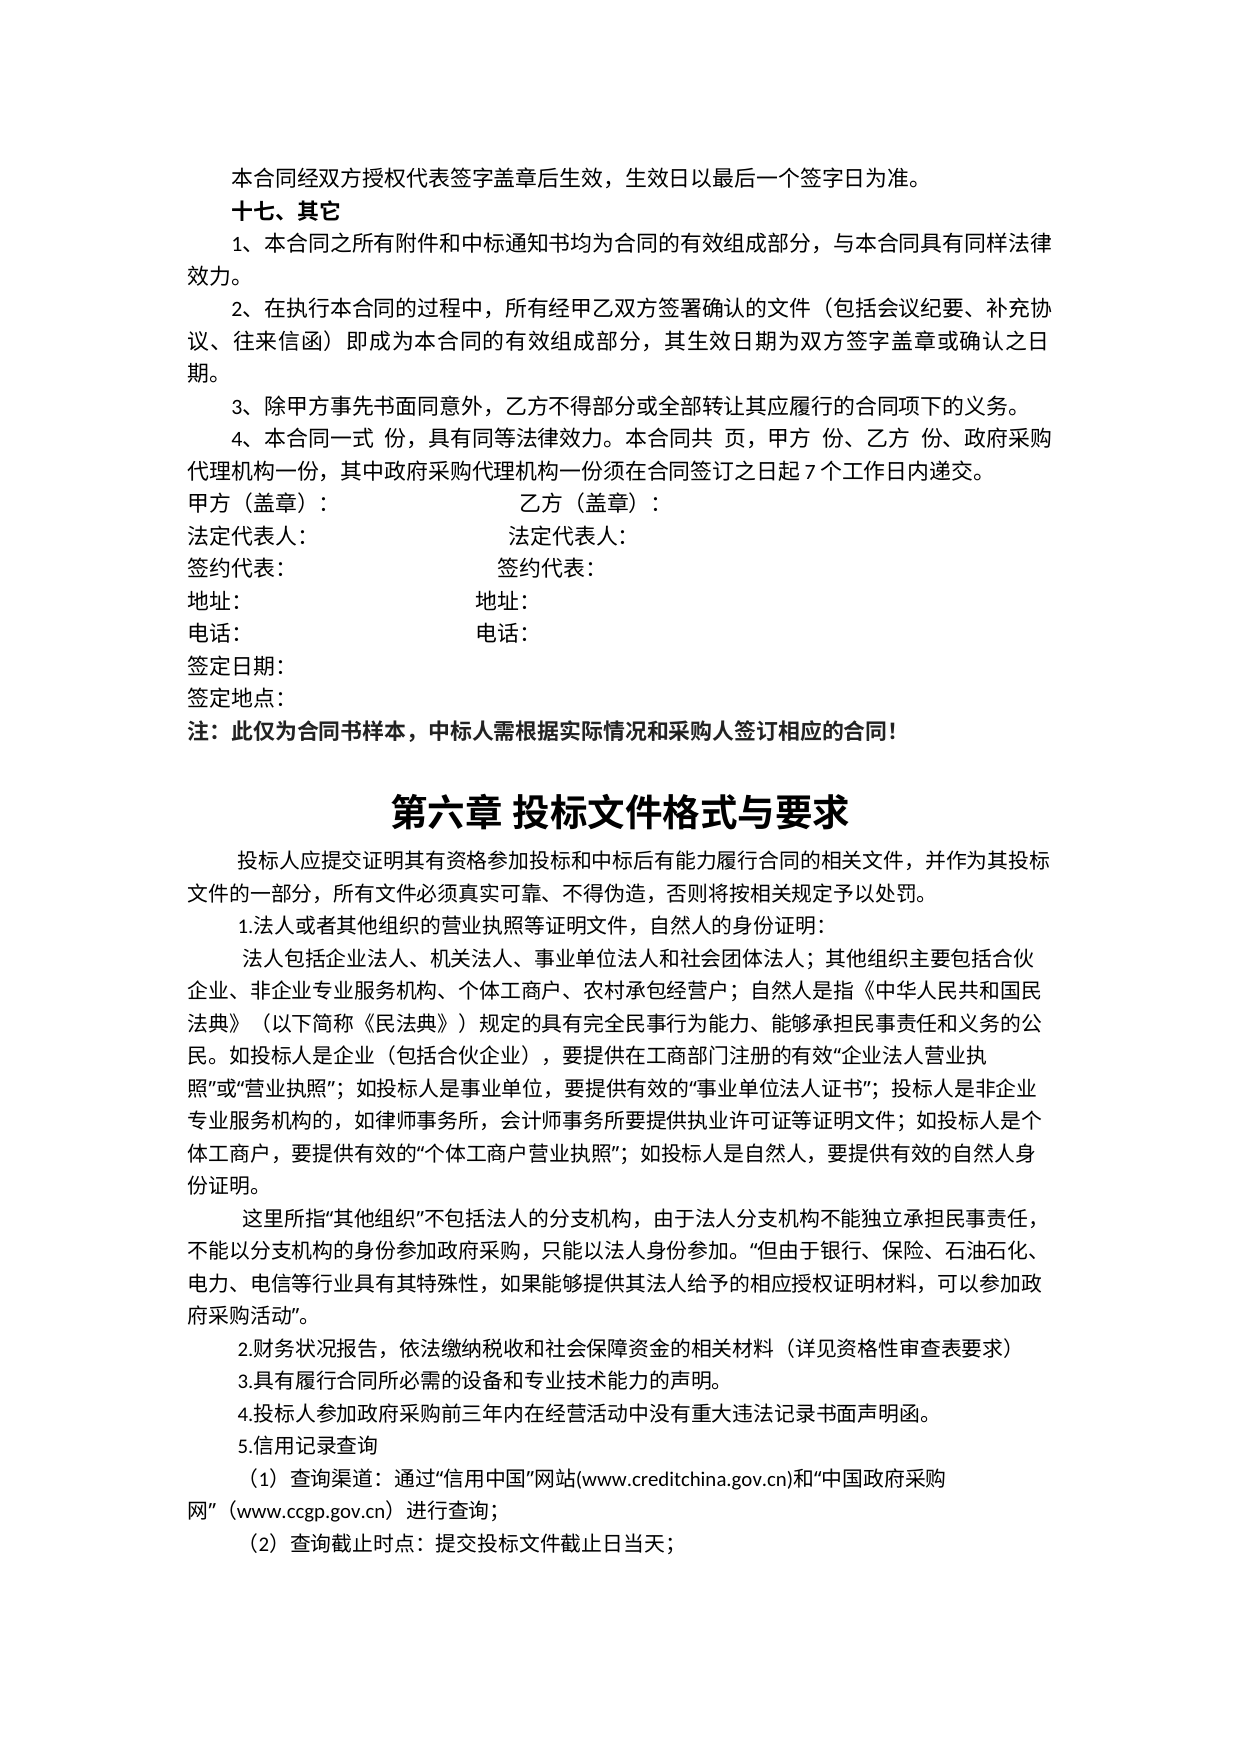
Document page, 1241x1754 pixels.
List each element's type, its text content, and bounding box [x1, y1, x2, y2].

text 甲方（盖章）： 乙方（盖章）： [187, 487, 1053, 519]
text 法定代表人： 法定代表人： [187, 519, 1053, 552]
text 签定日期： [187, 649, 1053, 682]
text 4.投标人参加政府采购前三年内在经营活动中没有重大违法记录书面声明函。 [187, 1397, 1053, 1429]
text 地址： 地址： [187, 584, 1053, 617]
text 这里所指“其他组织”不包括法人的分支机构，由于法人分支机构不能独立承担民事责任，不能以分支机构的身份参加政府采购，只能以法人身份参加。“但由于银行、保险、石油石化、电力、电信等行业具有其特殊性，如果能够提供其法人给予的相应授权证明材料，可以参加政府采购活动”。 [187, 1202, 1053, 1332]
text 电话： 电话： [187, 617, 1053, 649]
text 3.具有履行合同所必需的设备和专业技术能力的声明。 [187, 1364, 1053, 1397]
text 1、本合同之所有附件和中标通知书均为合同的有效组成部分，与本合同具有同样法律效力。 [187, 227, 1053, 292]
text 本合同经双方授权代表签字盖章后生效，生效日以最后一个签字日为准。 [187, 162, 1053, 194]
text 2.财务状况报告，依法缴纳税收和社会保障资金的相关材料（详见资格性审查表要求） [187, 1332, 1053, 1364]
text 3、除甲方事先书面同意外，乙方不得部分或全部转让其应履行的合同项下的义务。 [187, 389, 1053, 422]
text 签定地点： [187, 682, 1053, 714]
text 法人包括企业法人、机关法人、事业单位法人和社会团体法人；其他组织主要包括合伙企业、非企业专业服务机构、个体工商户、农村承包经营户；自然人是指《中华人民共和国民法典》（以下简称《民法典》）规定的具有完全民事行为能力、能够承担民事责任和义务的公民。如投标人是企业（包括合伙企业），要提供在工商部门注册的有效“企业法人营业执照”或“营业执照”；如投标人是事业单位，要提供有效的“事业单位法人证书”；投标人是非企业专业服务机构的，如律师事务所，会计师事务所要提供执业许可证等证明文件；如投标人是个体工商户，要提供有效的“个体工商户营业执照”；如投标人是自然人，要提供有效的自然人身份证明。 [187, 942, 1053, 1202]
text （1）查询渠道：通过“信用中国”网站(www.creditchina.gov.cn)和“中国政府采购网”（www.ccgp.gov.cn）进行查询； [187, 1462, 1053, 1527]
text 投标人应提交证明其有资格参加投标和中标后有能力履行合同的相关文件，并作为其投标文件的一部分，所有文件必须真实可靠、不得伪造，否则将按相关规定予以处罚。 [187, 844, 1053, 909]
text 1.法人或者其他组织的营业执照等证明文件，自然人的身份证明： [187, 909, 1053, 942]
text 注：此仅为合同书样本，中标人需根据实际情况和采购人签订相应的合同！ [187, 714, 1053, 747]
text （2）查询截止时点：提交投标文件截止日当天； [187, 1527, 1053, 1559]
text 5.信用记录查询 [187, 1429, 1053, 1462]
text 第六章 投标文件格式与要求 [187, 779, 1053, 844]
text 2、在执行本合同的过程中，所有经甲乙双方签署确认的文件（包括会议纪要、补充协议、往来信函）即成为本合同的有效组成部分，其生效日期为双方签字盖章或确认之日期。 [187, 292, 1053, 389]
text 签约代表： 签约代表： [187, 552, 1053, 584]
text 十七、其它 [187, 194, 1053, 227]
text 4、本合同一式 份，具有同等法律效力。本合同共 页，甲方 份、乙方 份、政府采购代理机构一份，其中政府采购代理机构一份须在合同签订之日起7个工作日内递交。 [187, 422, 1053, 487]
